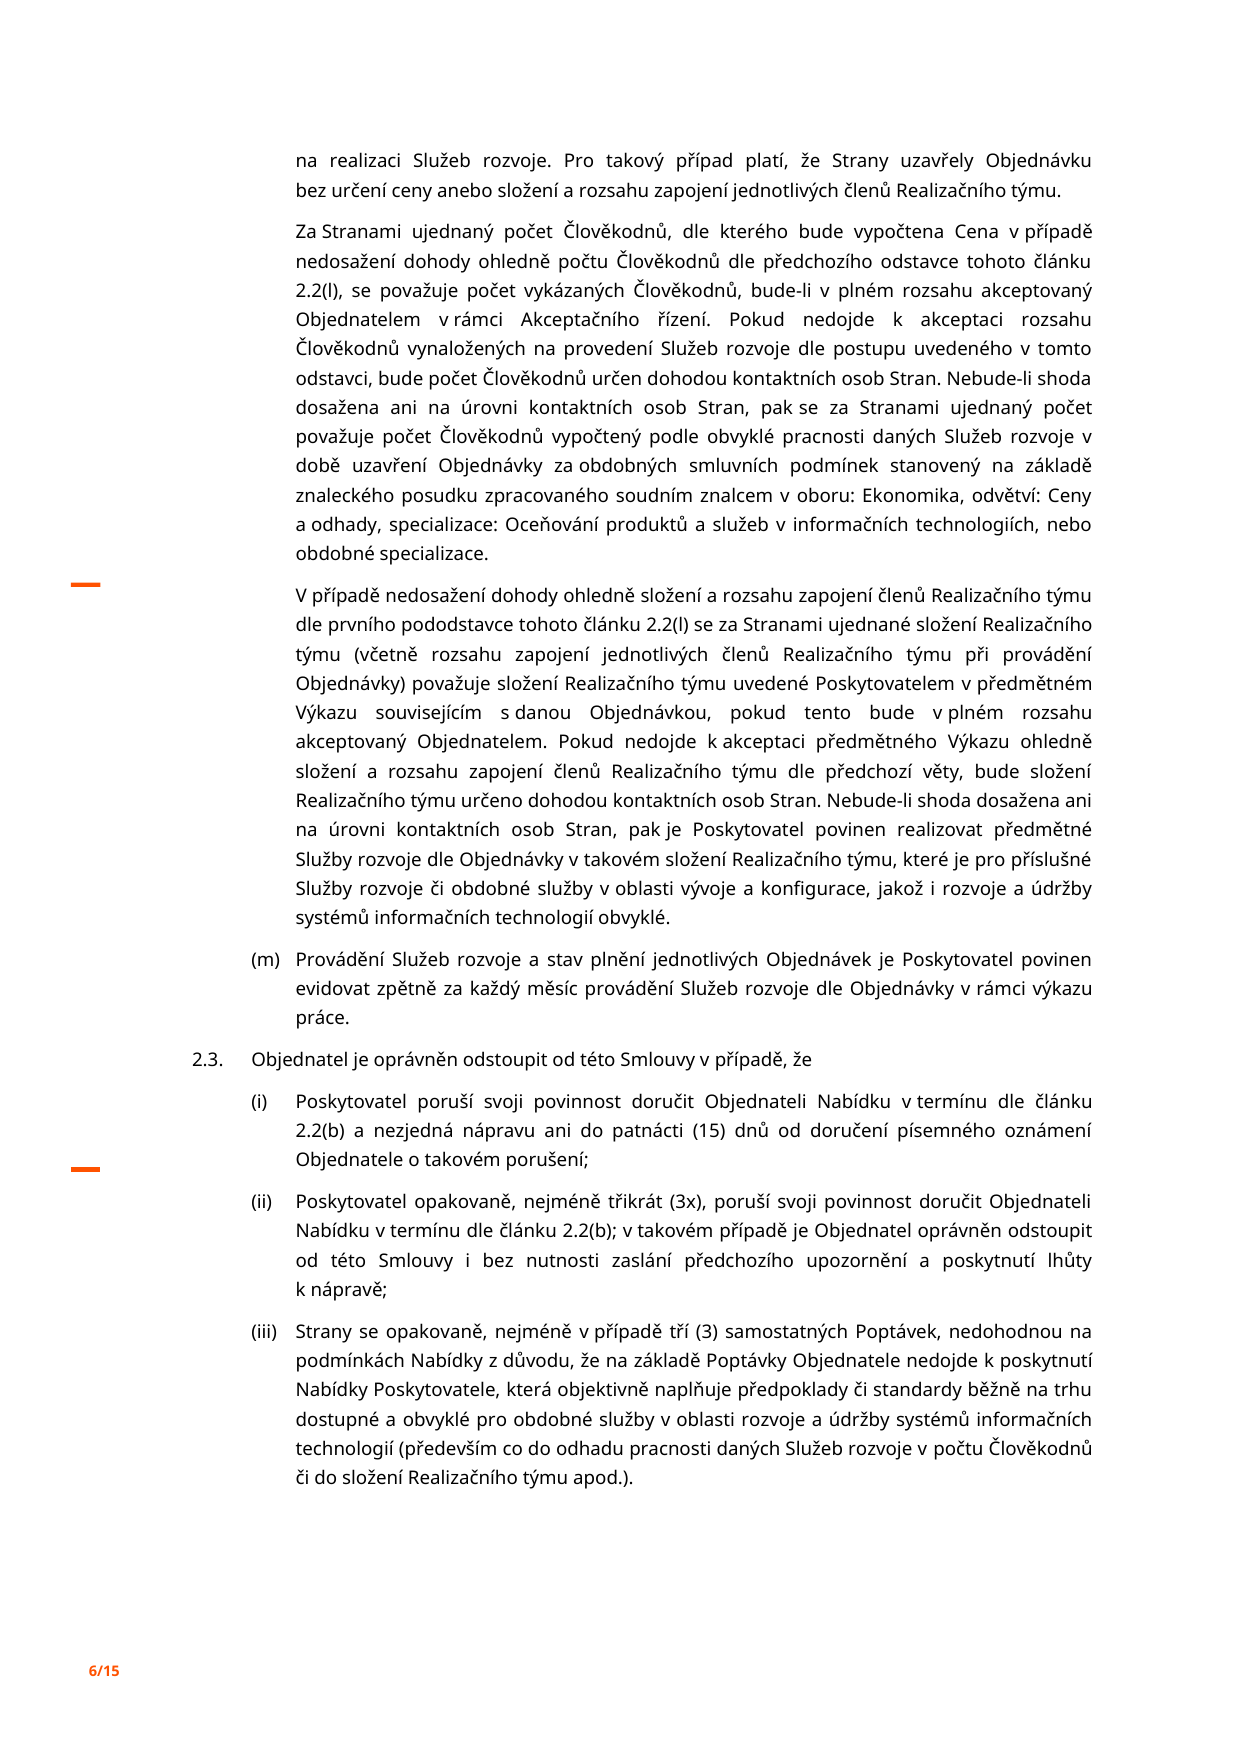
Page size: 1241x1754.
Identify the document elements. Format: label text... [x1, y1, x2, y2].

list Za Stranami ujednaný počet Člověkodnů, dle kterého bude vypočtena Cena v případě nedosažení dohody ohledně počtu Člověkodnů dle předchozího odstavce tohoto článku 2.2(l), se považuje počet vykázaných Člověkodnů, bude-li v plném rozsahu akceptovaný Objednatelem v rámci Akceptačního řízení. Pokud nedojde k akceptaci rozsahu Člověkodnů vynaložených na provedení Služeb rozvoje dle postupu uvedeného v tomto odstavci, bude počet Člověkodnů určen dohodou kontaktních osob Stran. Nebude-li shoda dosažena ani na úrovni kontaktních osob Stran, pak se za Stranami ujednaný počet považuje počet Člověkodnů vypočtený podle obvyklé pracnosti daných Služeb rozvoje v době uzavření Objednávky za obdobných smluvních podmínek stanovený na základě znaleckého posudku zpracovaného soudním znalcem v oboru: Ekonomika, odvětví: Ceny a odhady, specializace: Oceňování produktů a služeb v informačních technologiích, nebo obdobné specializace. [295, 219, 1093, 566]
list Strany se opakovaně, nejméně v případě tří (3) samostatných Poptávek, nedohodnou na podmínkách Nabídky z důvodu, že na základě Poptávky Objednatele nedojde k poskytnutí Nabídky Poskytovatele, která objektivně naplňuje předpoklady či standardy běžně na trhu dostupné a obvyklé pro obdobné služby v oblasti rozvoje a údržby systémů informačních technologií (především co do odhadu pracnosti daných Služeb rozvoje v počtu Člověkodnů či do složení Realizačního týmu apod.). [251, 1318, 1093, 1490]
list V případě nedosažení dohody ohledně složení a rozsahu zapojení členů Realizačního týmu dle prvního pododstavce tohoto článku 2.2(l) se za Stranami ujednané složení Realizačního týmu (včetně rozsahu zapojení jednotlivých členů Realizačního týmu při provádění Objednávky) považuje složení Realizačního týmu uvedené Poskytovatelem v předmětném Výkazu souvisejícím s danou Objednávkou, pokud tento bude v plném rozsahu akceptovaný Objednatelem. Pokud nedojde k akceptaci předmětného Výkazu ohledně složení a rozsahu zapojení členů Realizačního týmu dle předchozí věty, bude složení Realizačního týmu určeno dohodou kontaktních osob Stran. Nebude-li shoda dosažena ani na úrovni kontaktních osob Stran, pak je Poskytovatel povinen realizovat předmětné Služby rozvoje dle Objednávky v takovém složení Realizačního týmu, které je pro příslušné Služby rozvoje či obdobné služby v oblasti vývoje a konfigurace, jakož i rozvoje a údržby systémů informačních technologií obvyklé. [295, 582, 1093, 930]
list Provádění Služeb rozvoje a stav plnění jednotlivých Objednávek je Poskytovatel povinen evidovat zpětně za každý měsíc provádění Služeb rozvoje dle Objednávky v rámci výkazu práce. [251, 946, 1093, 1030]
list Poskytovatel opakovaně, nejméně třikrát (3x), poruší svoji povinnost doručit Objednateli Nabídku v termínu dle článku 2.2(b); v takovém případě je Objednatel oprávněn odstoupit od této Smlouvy i bez nutnosti zaslání předchozího upozornění a poskytnutí lhůty k nápravě; [251, 1188, 1093, 1302]
list Objednatel je oprávněn odstoupit od této Smlouvy v případě, že [192, 1046, 1093, 1072]
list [251, 148, 1093, 202]
list Poskytovatel poruší svoji povinnost doručit Objednateli Nabídku v termínu dle článku 2.2(b) a nezjedná nápravu ani do patnácti (15) dnů od doručení písemného oznámení Objednatele o takovém porušení; [251, 1088, 1093, 1172]
